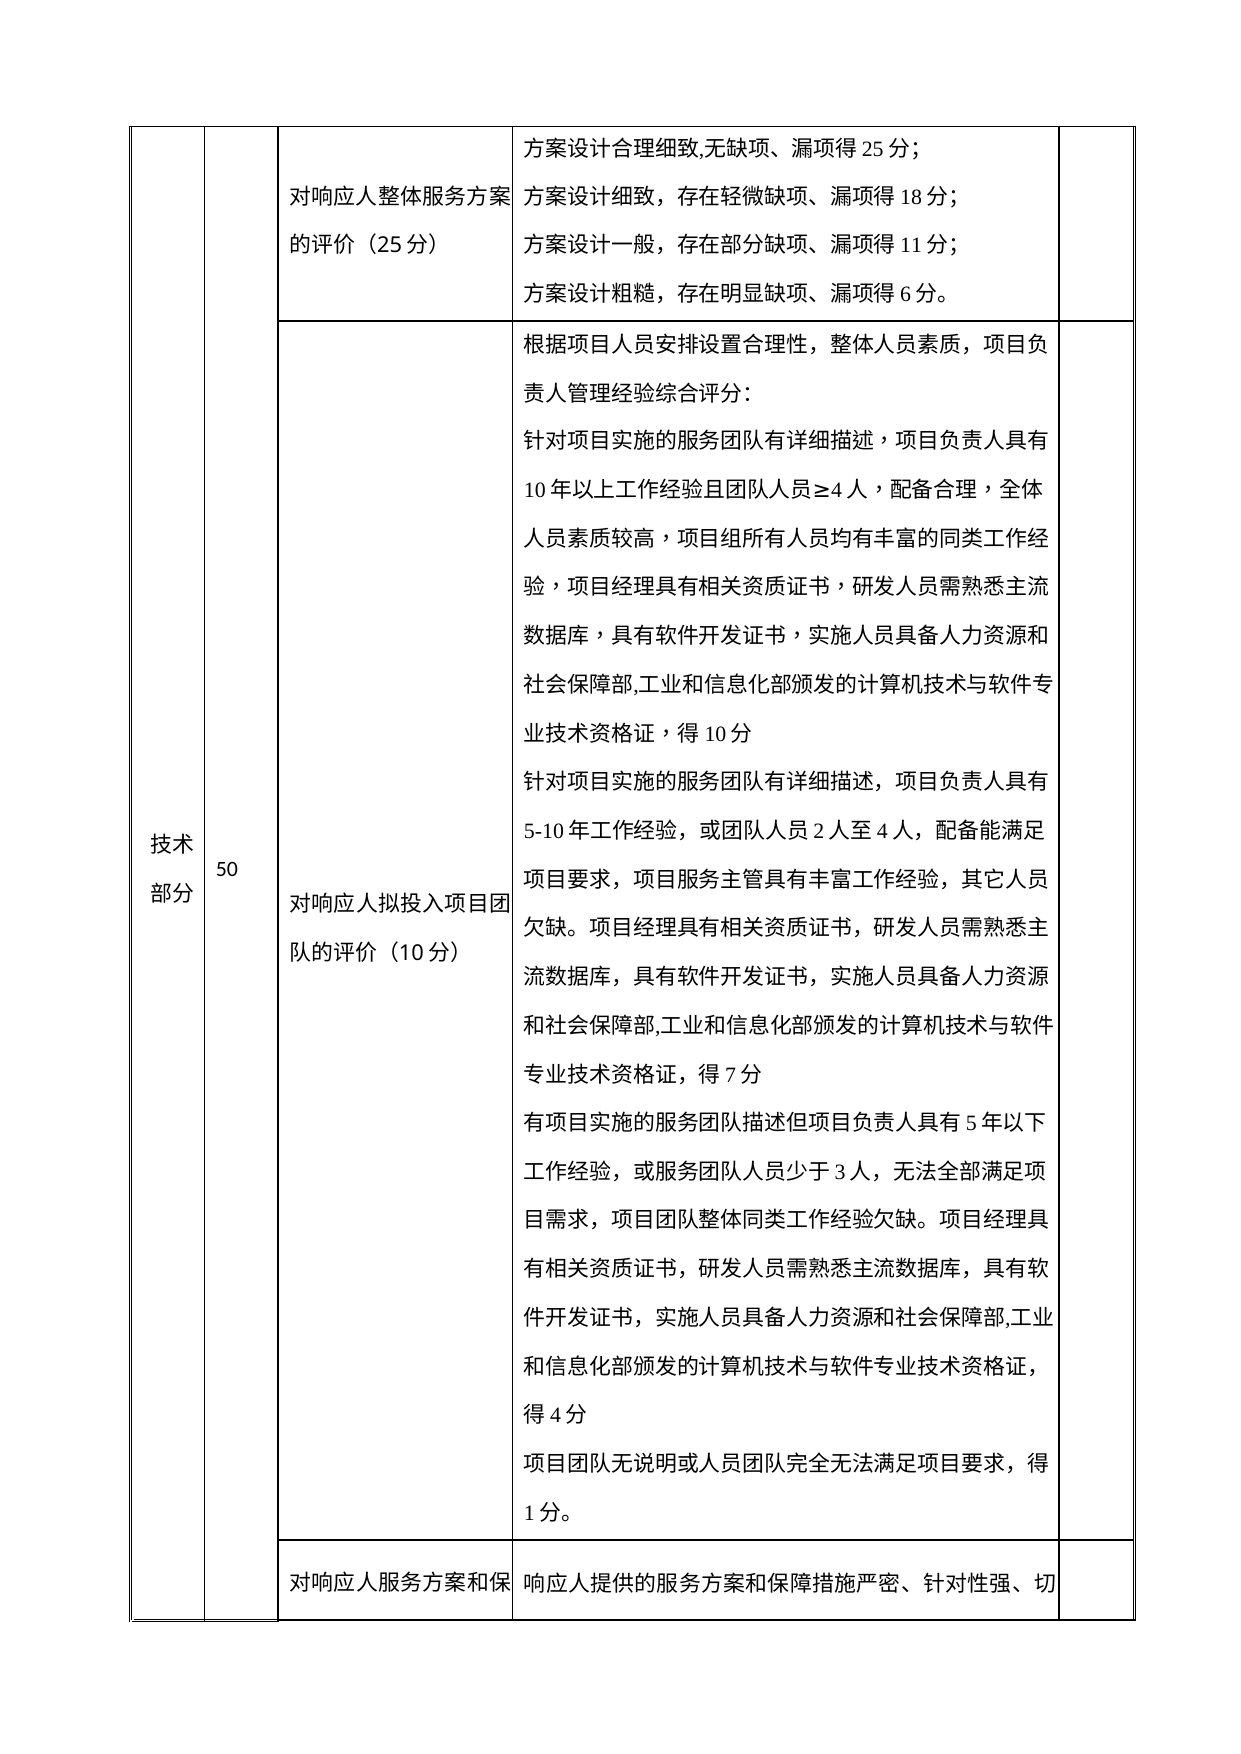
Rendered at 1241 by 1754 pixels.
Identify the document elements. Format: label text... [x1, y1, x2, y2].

table_cell 方案设计合理细致,无缺项、漏项得25分； 方案设计细致，存在轻微缺项、漏项得18分； 方案设计一般，存在部分缺项、漏项得11分； 方案设计粗糙，存在明显缺项、漏项得6分。 [513, 127, 1058, 320]
table_cell [1060, 322, 1133, 1539]
table_cell 技术部分 [132, 127, 204, 1619]
table_cell 50 [205, 127, 277, 1619]
table_cell 根据项目人员安排设置合理性，整体人员素质，项目负责人管理经验综合评分： 针对项目实施的服务团队有详细描述，项目负责人具有10年以上工作经验且团队人员≥4人，配备合理，全体人员素质较高，项目组所有人员均有丰富的同类工作经验，项目经理具有相关资质证书，研发人员需熟悉主流数据库，具有软件开发证书，实施人员具备人力资源和社会保障部,工业和信息化部颁发的计算机技术与软件专业技术资格证，得 10分 针对项目实施的服务团队有详细描述，项目负责人具有5-10年工作经验，或团队人员2人至4人，配备能满足项目要求，项目服务主管具有丰富工作经验，其它人员欠缺。项目经理具有相关资质证书，研发人员需熟悉主流数据库，具有软件开发证书，实施人员具备人力资源和社会保障部,工业和信息化部颁发的计算机技术与软件专业技术资格证，得7分 有项目实施的服务团队描述但项目负责人具有5年以下工作经验，或服务团队人员少于3人，无法全部满足项目需求，项目团队整体同类工作经验欠缺。项目经理具有相关资质证书，研发人员需熟悉主流数据库，具有软件开发证书，实施人员具备人力资源和社会保障部,工业和信息化部颁发的计算机技术与软件专业技术资格证，得4分 项目团队无说明或人员团队完全无法满足项目要求，得1分。 [513, 322, 1058, 1539]
table_cell 对响应人拟投入项目团队的评价（10分） [279, 322, 512, 1539]
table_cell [279, 1541, 512, 1619]
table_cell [513, 1541, 1058, 1619]
table_cell 对响应人整体服务方案的评价（25分） [279, 127, 512, 320]
table_cell [1060, 1541, 1133, 1619]
table_cell [1060, 127, 1133, 320]
